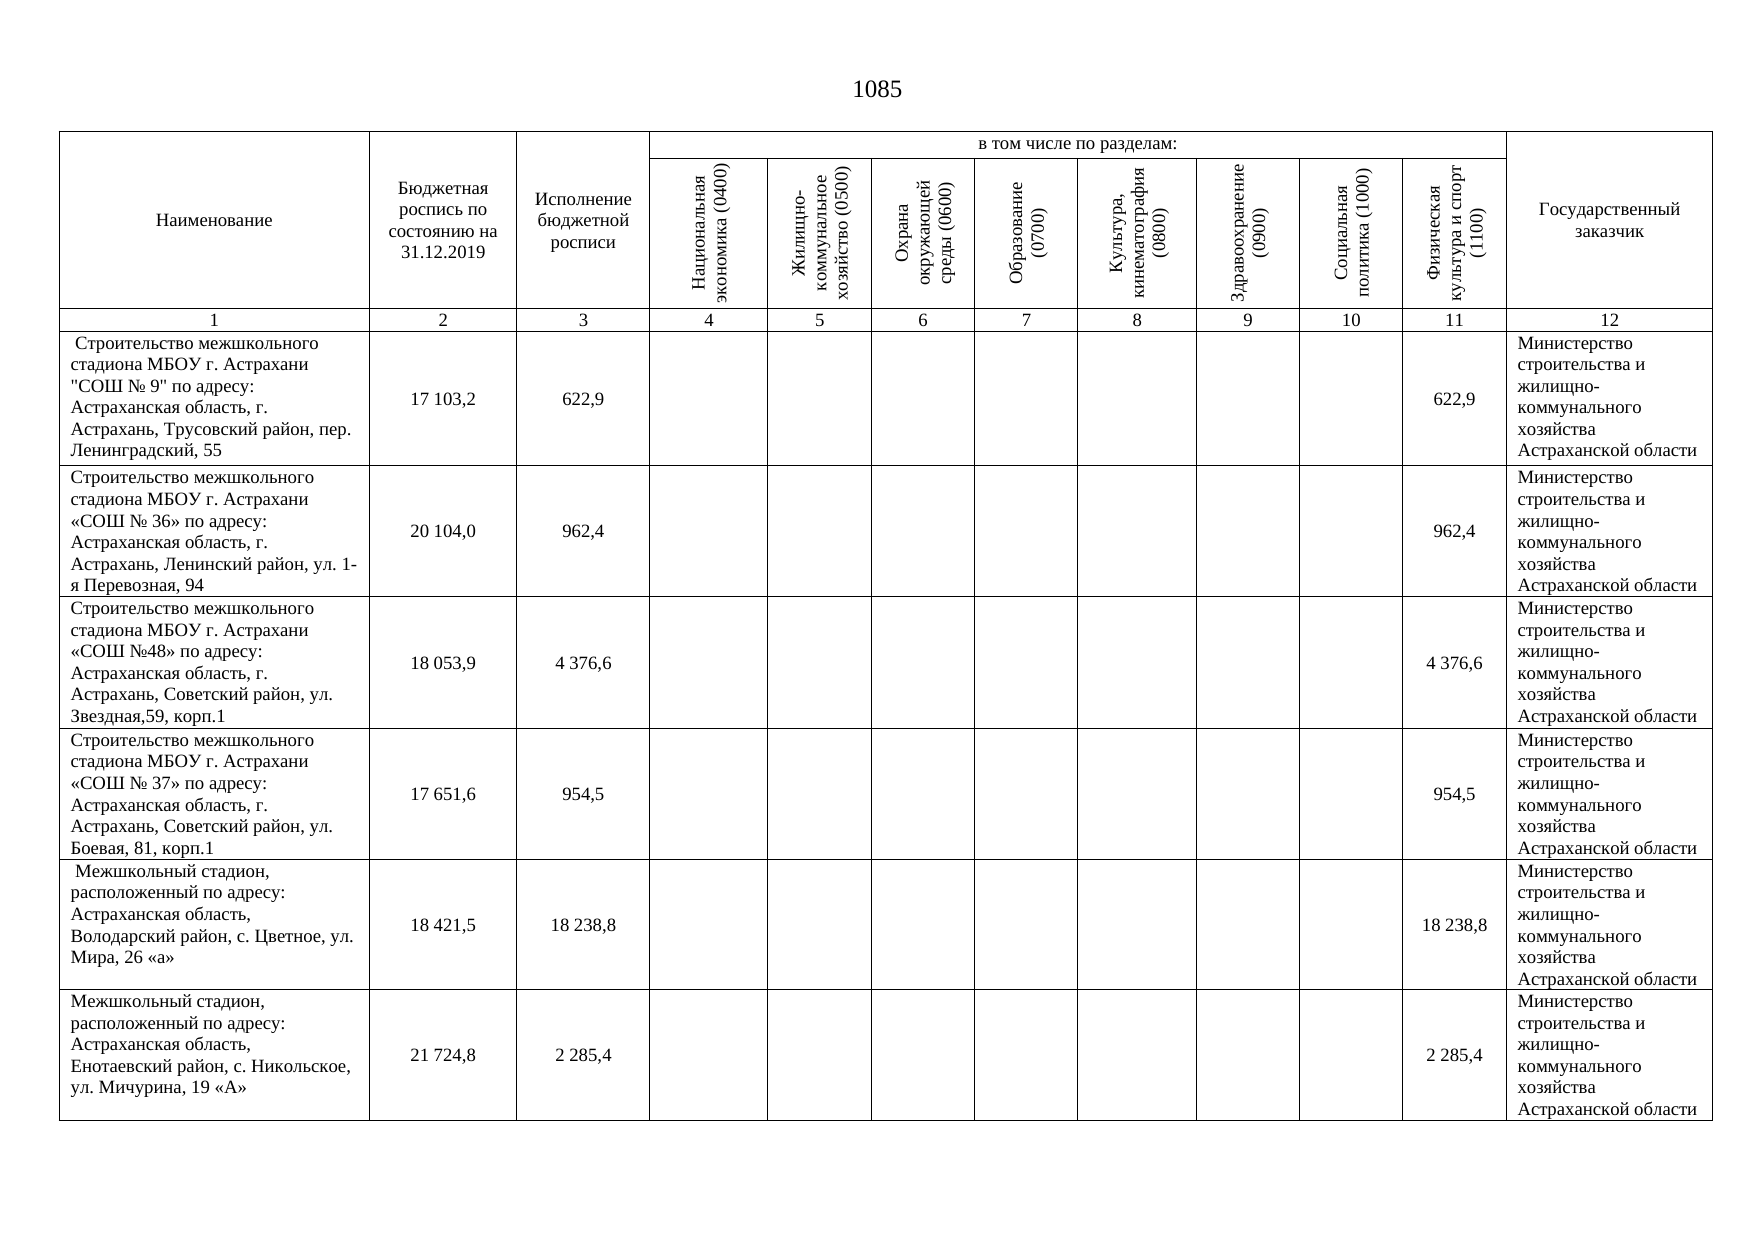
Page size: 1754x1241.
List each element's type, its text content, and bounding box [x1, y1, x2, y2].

table_header Наименование [60, 132, 369, 308]
table_cell [650, 466, 767, 596]
table_header Государственный заказчик [1507, 132, 1712, 308]
table_cell [872, 729, 974, 859]
table_cell [975, 466, 1077, 596]
table_cell [1300, 729, 1402, 859]
table_cell [872, 332, 974, 465]
table_header Исполнение бюджетной росписи [517, 132, 649, 308]
table_cell [1300, 466, 1402, 596]
table_cell [1197, 597, 1299, 728]
table_cell [768, 860, 871, 989]
table_cell [1300, 332, 1402, 465]
table_cell [1078, 729, 1196, 859]
table_cell 4 376,6 [517, 597, 649, 728]
table_cell 18 053,9 [370, 597, 516, 728]
table_cell 954,5 [517, 729, 649, 859]
table_cell [975, 990, 1077, 1119]
table_cell [768, 990, 871, 1119]
table_cell [975, 332, 1077, 465]
table_cell [768, 332, 871, 465]
table_cell Социальная политика (1000) [1300, 159, 1402, 308]
table_cell 5 [768, 309, 871, 331]
table_cell Строительство межшкольного стадиона МБОУ г. Астрахани "СОШ № 9" по адресу: Астраханская область, г. Астрахань, Трусовский район, пер. Ленинградский, 55 [60, 332, 369, 465]
table_cell Национальная экономика (0400) [650, 159, 767, 308]
table_cell Жилищно-коммунальное хозяйство (0500) [768, 159, 871, 308]
table_cell Культура, кинематография (0800) [1078, 159, 1196, 308]
table_cell [650, 860, 767, 989]
table_cell Строительство межшкольного стадиона МБОУ г. Астрахани «СОШ №48» по адресу: Астраханская область, г. Астрахань, Советский район, ул. Звездная,59, корп.1 [60, 597, 369, 728]
table_cell 954,5 [1403, 729, 1506, 859]
table_cell 11 [1403, 309, 1506, 331]
table_cell [1078, 466, 1196, 596]
table_cell Межшкольный стадион, расположенный по адресу: Астраханская область, Володарский район, с. Цветное, ул. Мира, 26 «а» [60, 860, 369, 989]
table_cell [1197, 729, 1299, 859]
table_cell Охрана окружающей среды (0600) [872, 159, 974, 308]
table_cell Министерство строительства и жилищно-коммунального хозяйства Астраханской области [1507, 990, 1712, 1119]
table_cell [768, 729, 871, 859]
table_cell 6 [872, 309, 974, 331]
table_cell 1 [60, 309, 369, 331]
table_cell 18 238,8 [517, 860, 649, 989]
table_cell Строительство межшкольного стадиона МБОУ г. Астрахани «СОШ № 36» по адресу: Астраханская область, г. Астрахань, Ленинский район, ул. 1-я Перевозная, 94 [60, 466, 369, 596]
table_cell 21 724,8 [370, 990, 516, 1119]
table_cell [872, 466, 974, 596]
table_cell [872, 860, 974, 989]
table_cell [872, 990, 974, 1119]
table_cell [650, 332, 767, 465]
table_cell [650, 990, 767, 1119]
table_cell Здравоохранение (0900) [1197, 159, 1299, 308]
table_cell [872, 597, 974, 728]
table_cell Министерство строительства и жилищно-коммунального хозяйства Астраханской области [1507, 729, 1712, 859]
table_cell Министерство строительства и жилищно-коммунального хозяйства Астраханской области [1507, 332, 1712, 465]
table_cell 2 285,4 [1403, 990, 1506, 1119]
table_cell 18 421,5 [370, 860, 516, 989]
table_cell 17 651,6 [370, 729, 516, 859]
table_cell 18 238,8 [1403, 860, 1506, 989]
table_cell 12 [1507, 309, 1712, 331]
table_cell [1300, 860, 1402, 989]
table_cell 962,4 [517, 466, 649, 596]
table_cell 17 103,2 [370, 332, 516, 465]
table_cell [975, 860, 1077, 989]
table_cell [1197, 860, 1299, 989]
table_cell 622,9 [517, 332, 649, 465]
table_cell 7 [975, 309, 1077, 331]
table_cell 622,9 [1403, 332, 1506, 465]
table_cell 9 [1197, 309, 1299, 331]
table_cell Образование (0700) [975, 159, 1077, 308]
table_cell [1197, 990, 1299, 1119]
table_cell 10 [1300, 309, 1402, 331]
table_cell [1300, 990, 1402, 1119]
table_cell 20 104,0 [370, 466, 516, 596]
table_cell [1078, 990, 1196, 1119]
table_cell Межшкольный стадион, расположенный по адресу: Астраханская область, Енотаевский район, с. Никольское, ул. Мичурина, 19 «А» [60, 990, 369, 1119]
table_cell Физическая культура и спорт (1100) [1403, 159, 1506, 308]
table_cell [1078, 597, 1196, 728]
table_cell [1300, 597, 1402, 728]
table_header Бюджетная роспись по состоянию на 31.12.2019 [370, 132, 516, 308]
table_cell 4 [650, 309, 767, 331]
table_cell [650, 597, 767, 728]
table_cell Министерство строительства и жилищно-коммунального хозяйства Астраханской области [1507, 860, 1712, 989]
table_cell [1078, 860, 1196, 989]
table_cell [1197, 332, 1299, 465]
table_cell Министерство строительства и жилищно-коммунального хозяйства Астраханской области [1507, 597, 1712, 728]
table_cell Министерство строительства и жилищно-коммунального хозяйства Астраханской области [1507, 466, 1712, 596]
table_cell 3 [517, 309, 649, 331]
table_cell [975, 729, 1077, 859]
table_cell 8 [1078, 309, 1196, 331]
table_cell [768, 597, 871, 728]
table_cell [768, 466, 871, 596]
table_cell [1078, 332, 1196, 465]
table_header в том числе по разделам: [650, 132, 1506, 158]
table_cell 2 [370, 309, 516, 331]
table_cell 4 376,6 [1403, 597, 1506, 728]
table_cell [1197, 466, 1299, 596]
table_cell Строительство межшкольного стадиона МБОУ г. Астрахани «СОШ № 37» по адресу: Астраханская область, г. Астрахань, Советский район, ул. Боевая, 81, корп.1 [60, 729, 369, 859]
table_cell [975, 597, 1077, 728]
table_cell 2 285,4 [517, 990, 649, 1119]
table_cell [650, 729, 767, 859]
table_cell 962,4 [1403, 466, 1506, 596]
